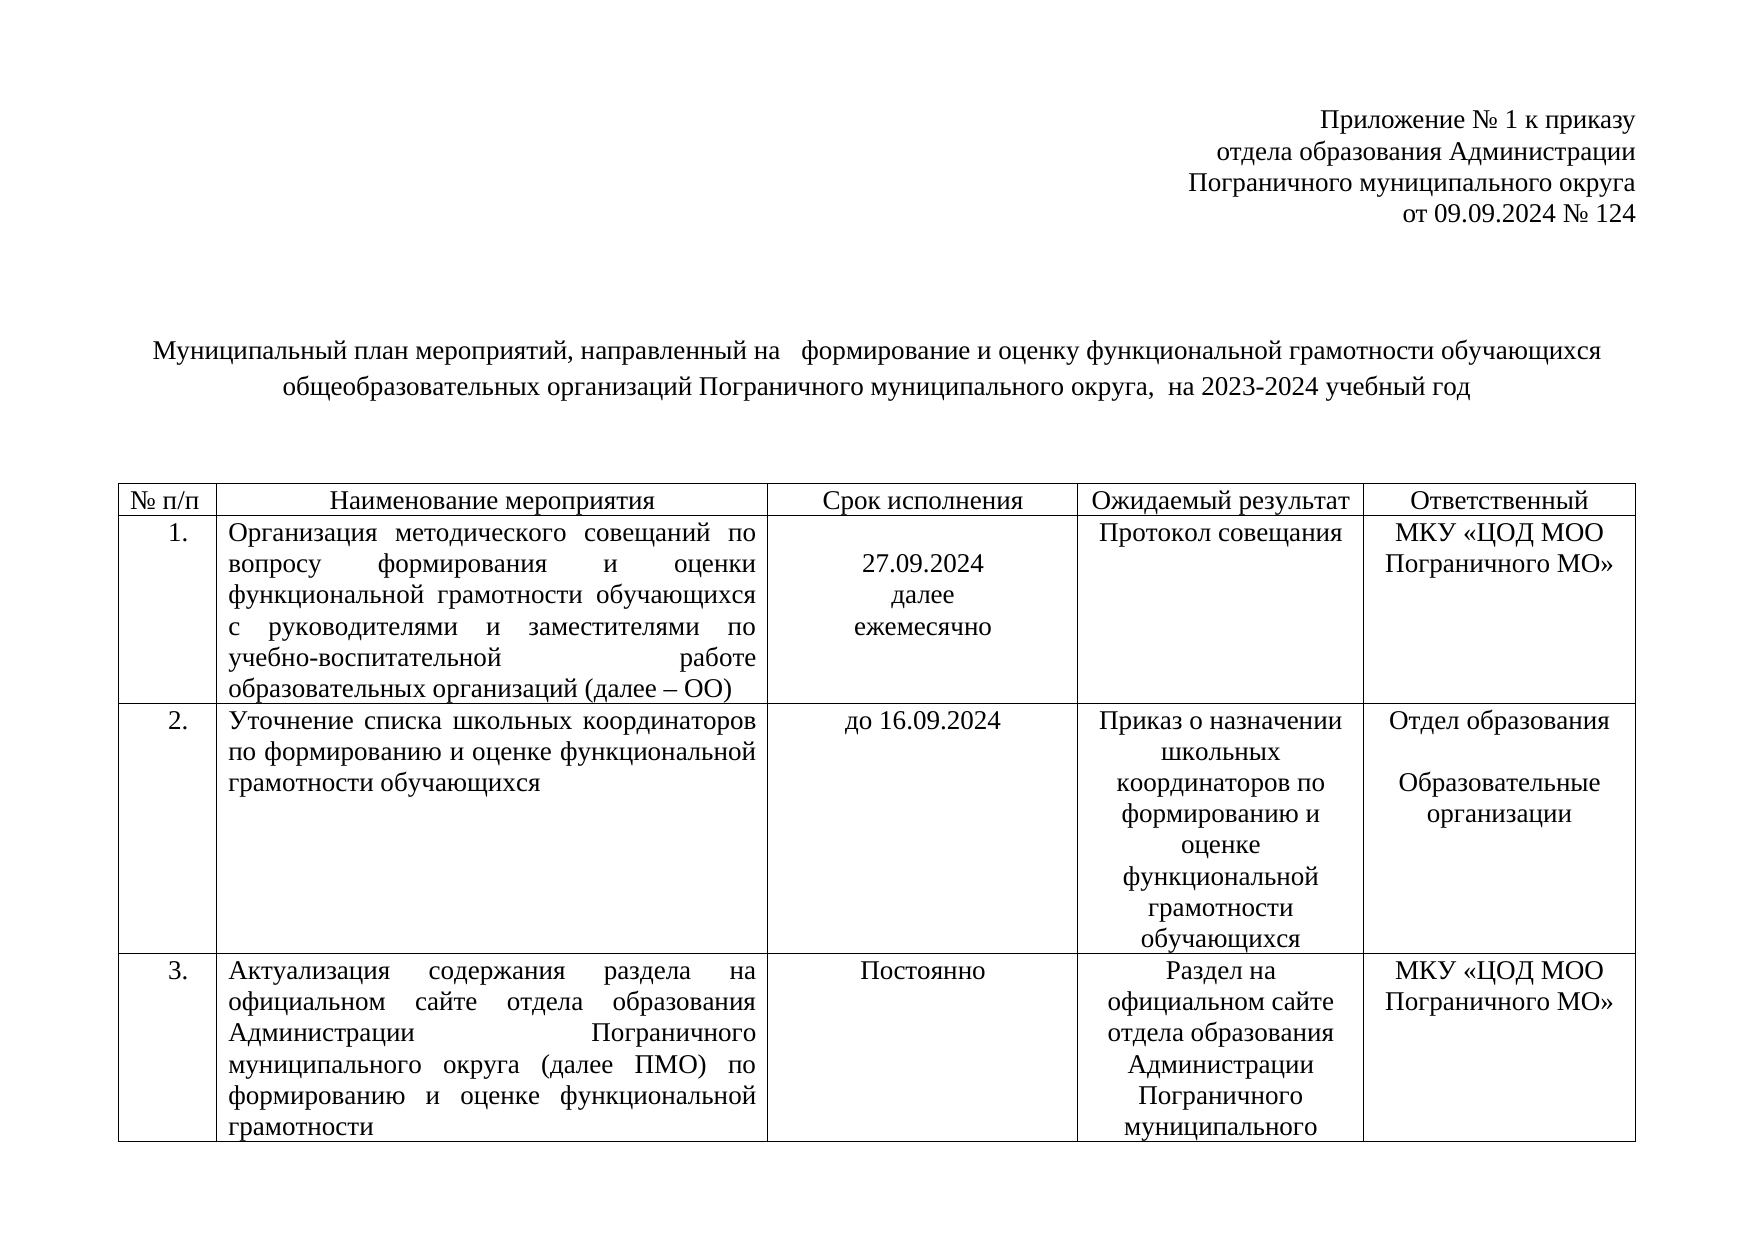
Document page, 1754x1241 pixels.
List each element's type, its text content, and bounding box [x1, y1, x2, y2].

table_header № п/п [119, 484, 216, 515]
table_cell Постоянно [768, 954, 1077, 1141]
table_cell Уточнение списка школьных координаторов по формированию и оценке функциональной грамотности обучающихся [217, 704, 767, 953]
table_cell [119, 516, 216, 703]
table_header Срок исполнения [768, 484, 1077, 515]
table_cell [119, 954, 216, 1141]
table_cell Протокол совещания [1078, 516, 1363, 703]
text от 09.09.2024 № 124 [118, 197, 1636, 228]
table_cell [1364, 954, 1635, 1141]
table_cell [1078, 954, 1363, 1141]
text Приложение № 1 к приказу [118, 103, 1636, 134]
table_cell 27.09.2024 далее ежемесячно [768, 516, 1077, 703]
table_cell Организация методического совещаний по вопросу формирования и оценки функциональной грамотности обучающихся с руководителями и заместителями по учебно-воспитательной работе образовательных организаций (далее – ОО) [217, 516, 767, 703]
table_header Ожидаемый результат [1078, 484, 1363, 515]
table_header Наименование мероприятия [217, 484, 767, 515]
text Муниципальный план мероприятий, направленный на формирование и оценку функциональной грамотности обучающихся общеобразовательных организаций Пограничного муниципального округа, на 2023-2024 учебный год [118, 334, 1636, 401]
text Пограничного муниципального округа [118, 166, 1636, 197]
table_cell Приказ о назначении школьных координаторов по формированию и оценке функциональной грамотности обучающихся [1078, 704, 1363, 953]
table_cell Отдел образования Образовательные организации [1364, 704, 1635, 953]
table_cell [119, 704, 216, 953]
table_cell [217, 954, 767, 1141]
text отдела образования Администрации [118, 134, 1636, 166]
table_cell до 16.09.2024 [768, 704, 1077, 953]
table_cell МКУ «ЦОД МОО Пограничного МО» [1364, 516, 1635, 703]
table_header Ответственный [1364, 484, 1635, 515]
